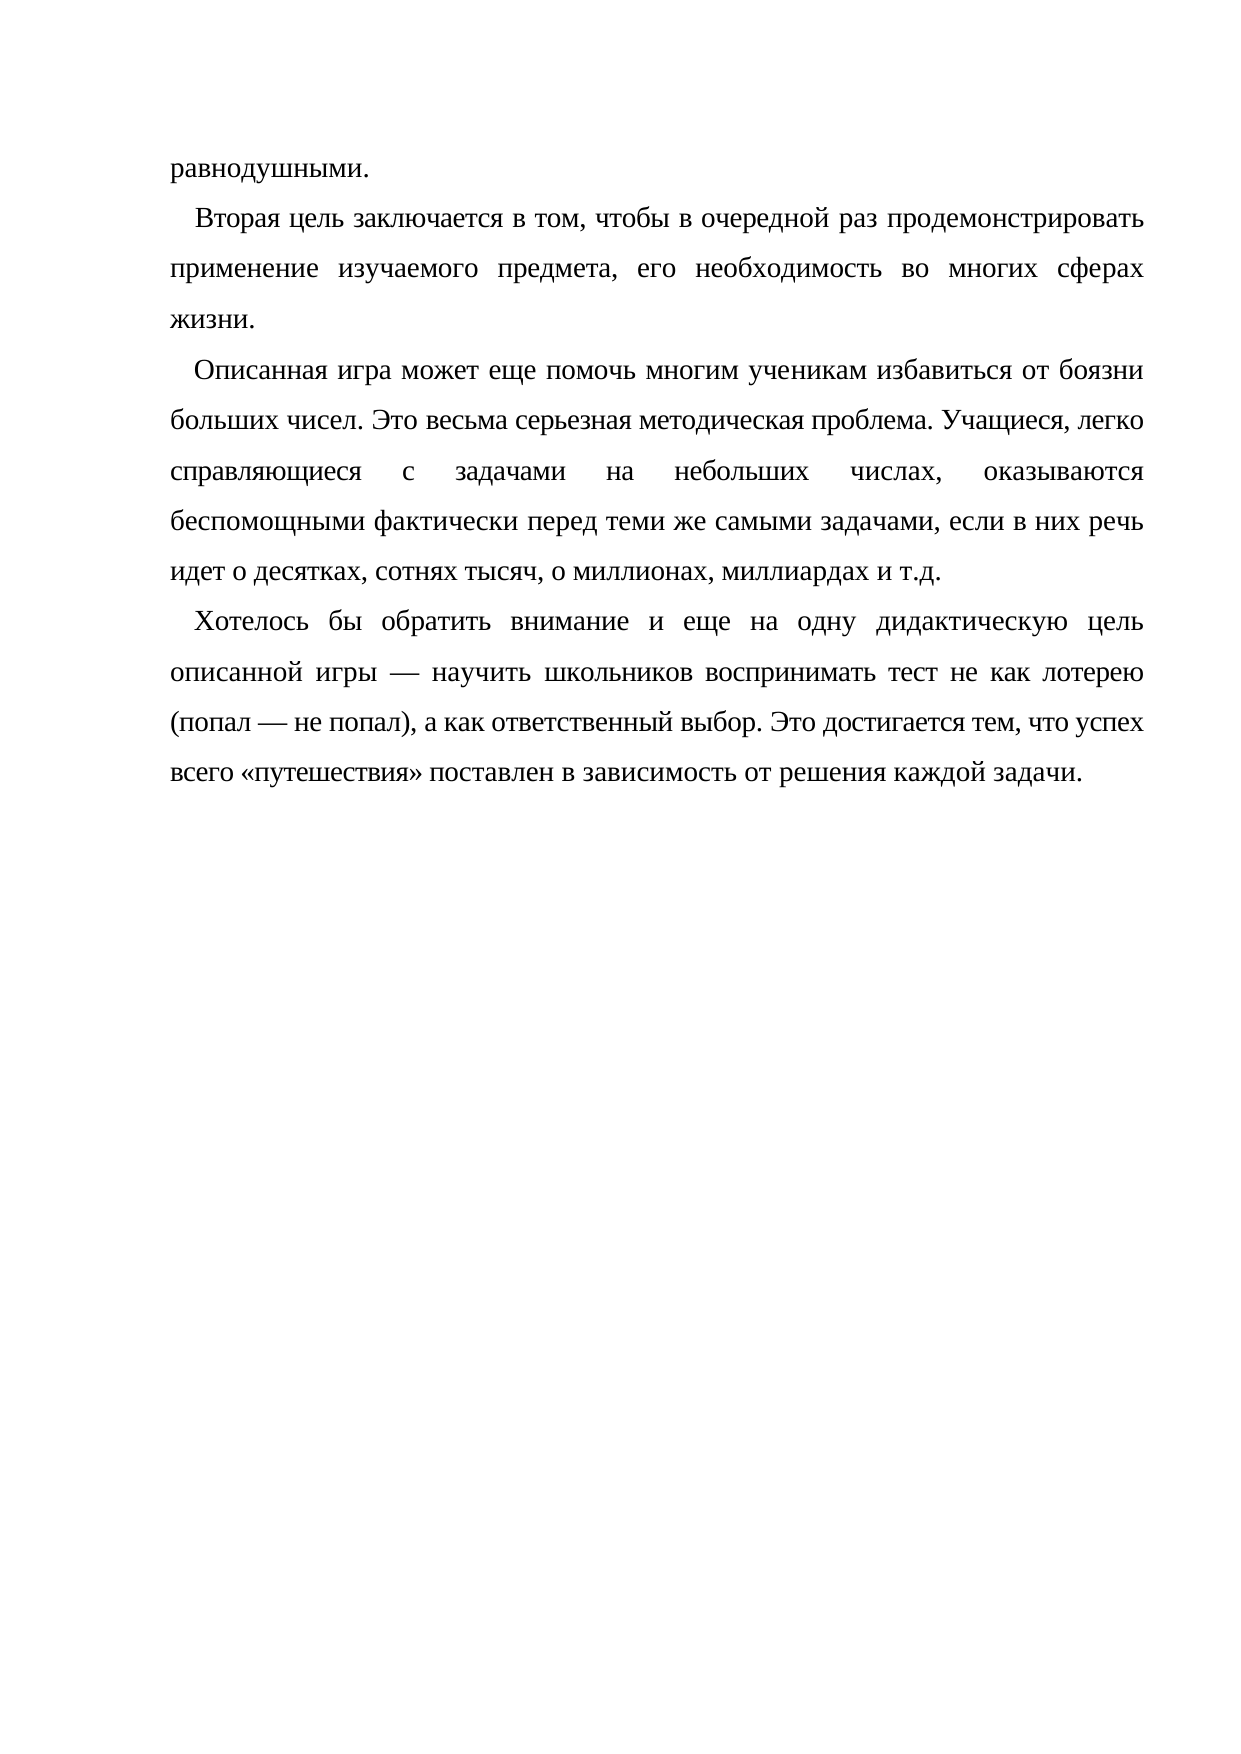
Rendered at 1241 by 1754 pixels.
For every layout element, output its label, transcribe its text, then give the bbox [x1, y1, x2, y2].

text Вторая цель заключается в том, чтобы в очередной раз продемонстрировать применение изучаемого предмета, его необходимость во многих сферах жизни. [170, 200, 1144, 334]
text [170, 150, 1144, 183]
text Описанная игра может еще помочь многим ученикам избавиться от боязни больших чисел. Это весьма серьезная методическая проблема. Учащиеся, легко справляющиеся с задачами на небольших числах, оказываются беспомощными фактически перед теми же самыми задачами, если в них речь идет о десятках, сотнях тысяч, о миллионах, миллиардах и т.д. [170, 352, 1144, 587]
text Хотелось бы обратить внимание и еще на одну дидактическую цель описанной игры — научить школьников воспринимать тест не как лотерею (попал — не попал), а как ответственный выбор. Это достигается тем, что успех всего «путешествия» поставлен в зависимость от решения каждой задачи. [170, 603, 1144, 788]
